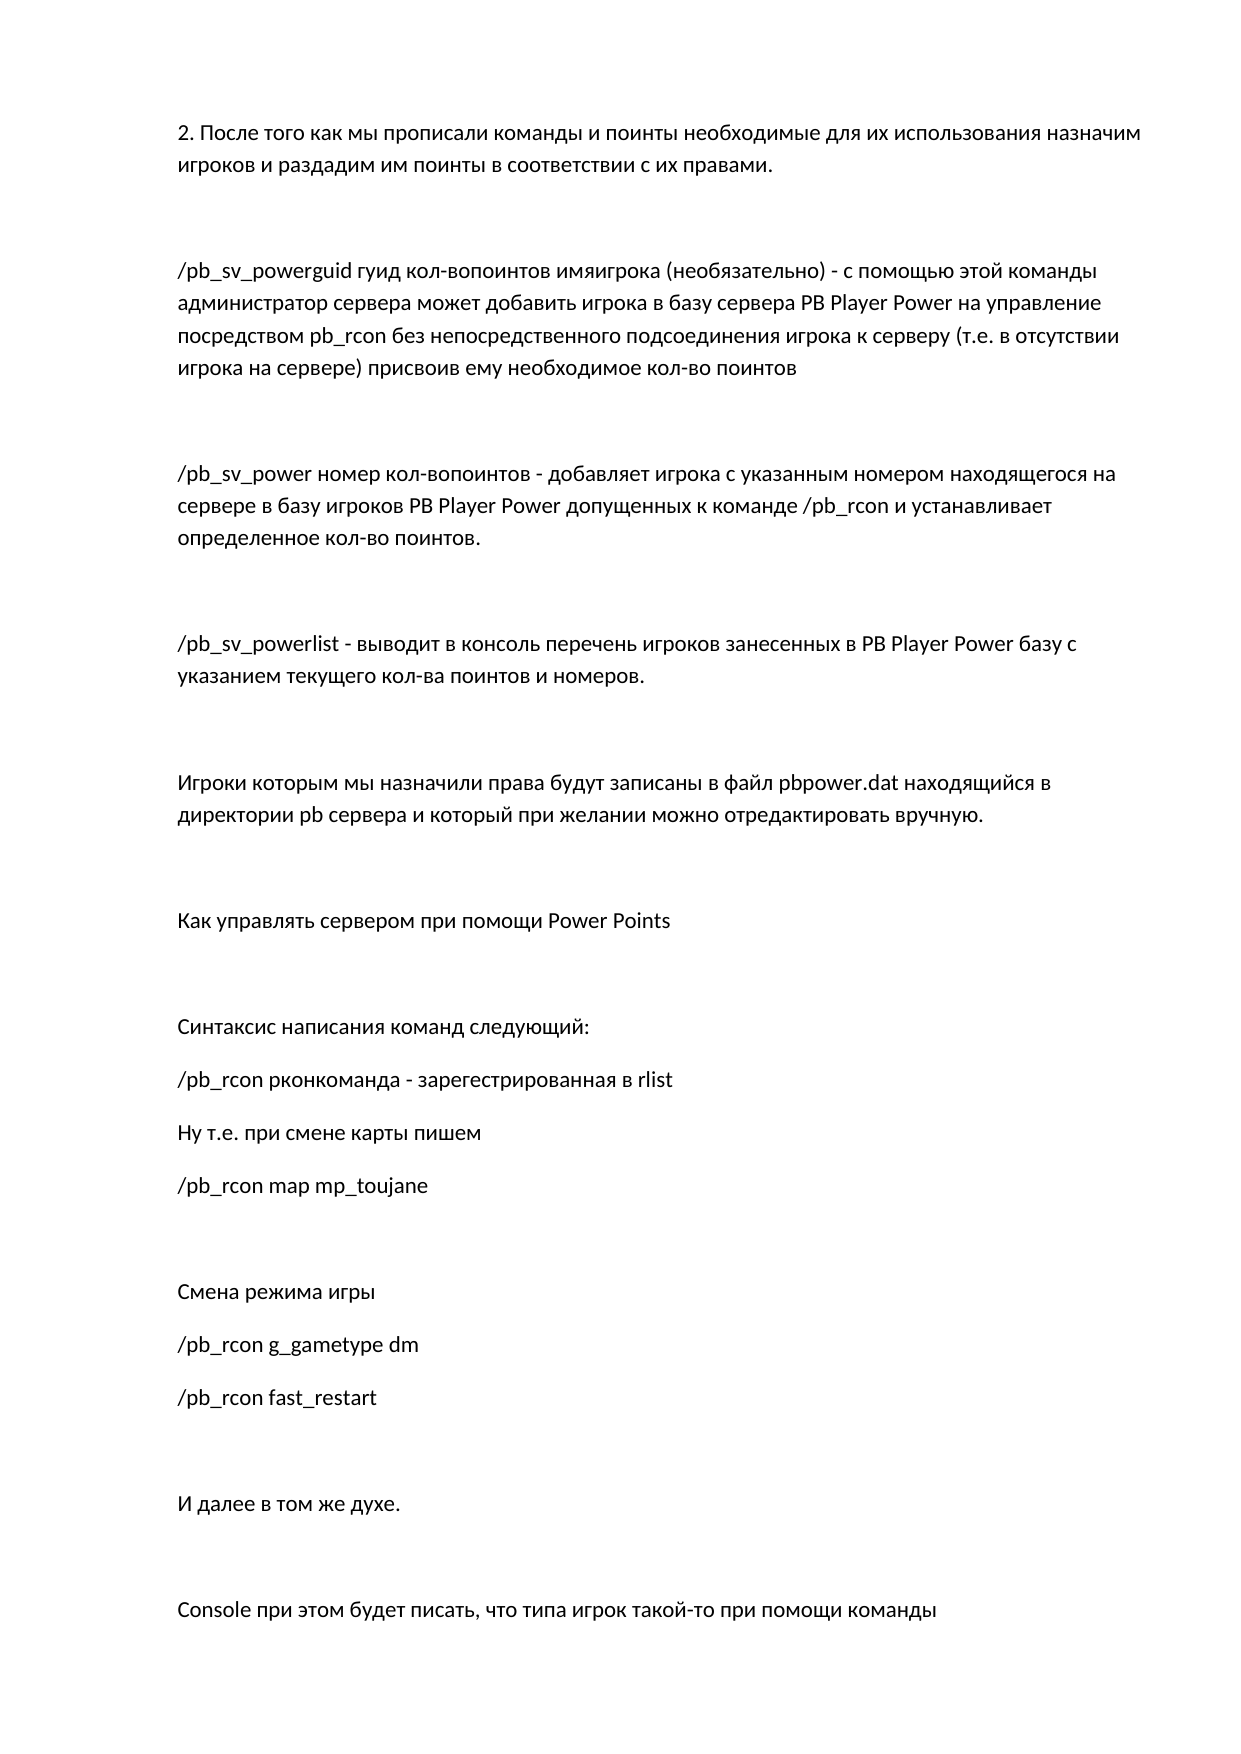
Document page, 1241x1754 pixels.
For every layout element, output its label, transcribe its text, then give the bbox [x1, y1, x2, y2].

text /pb_rcon рконкоманда - зарегестрированная в rlist [177, 1065, 1152, 1093]
text Console при этом будет писать, что типа игрок такой-то при помощи команды [177, 1595, 1152, 1623]
text Синтаксис написания команд следующий: [177, 1012, 1152, 1040]
text И далее в том же духе. [177, 1489, 1152, 1517]
text Смена режима игры [177, 1277, 1152, 1305]
text Игроки которым мы назначили права будут записаны в файл pbpower.dat находящийся в директории pb сервера и который при желании можно отредактировать вручную. [177, 768, 1152, 828]
text /pb_sv_power номер кол-вопоинтов - добавляет игрока с указанным номером находящегося на сервере в базу игроков PB Player Power допущенных к команде /pb_rcon и устанавливает определенное кол-во поинтов. [177, 459, 1152, 551]
text /pb_sv_powerguid гуид кол-вопоинтов имяигрока (необязательно) - с помощью этой команды администратор сервера может добавить игрока в базу сервера PB Player Power на управление посредством pb_rcon без непосредственного подсоединения игрока к серверу (т.е. в отсутствии игрока на сервере) присвоив ему необходимое кол-во поинтов [177, 256, 1152, 381]
text /pb_rcon map mp_toujane [177, 1171, 1152, 1199]
text /pb_sv_powerlist - выводит в консоль перечень игроков занесенных в PB Player Power базу с указанием текущего кол-ва поинтов и номеров. [177, 629, 1152, 689]
text /pb_rcon fast_restart [177, 1383, 1152, 1411]
text Как управлять сервером при помощи Power Points [177, 906, 1152, 934]
text Ну т.е. при смене карты пишем [177, 1118, 1152, 1146]
text /pb_rcon g_gametype dm [177, 1330, 1152, 1358]
text 2. После того как мы прописали команды и поинты необходимые для их использования назначим игроков и раздадим им поинты в соответствии с их правами. [177, 118, 1152, 178]
